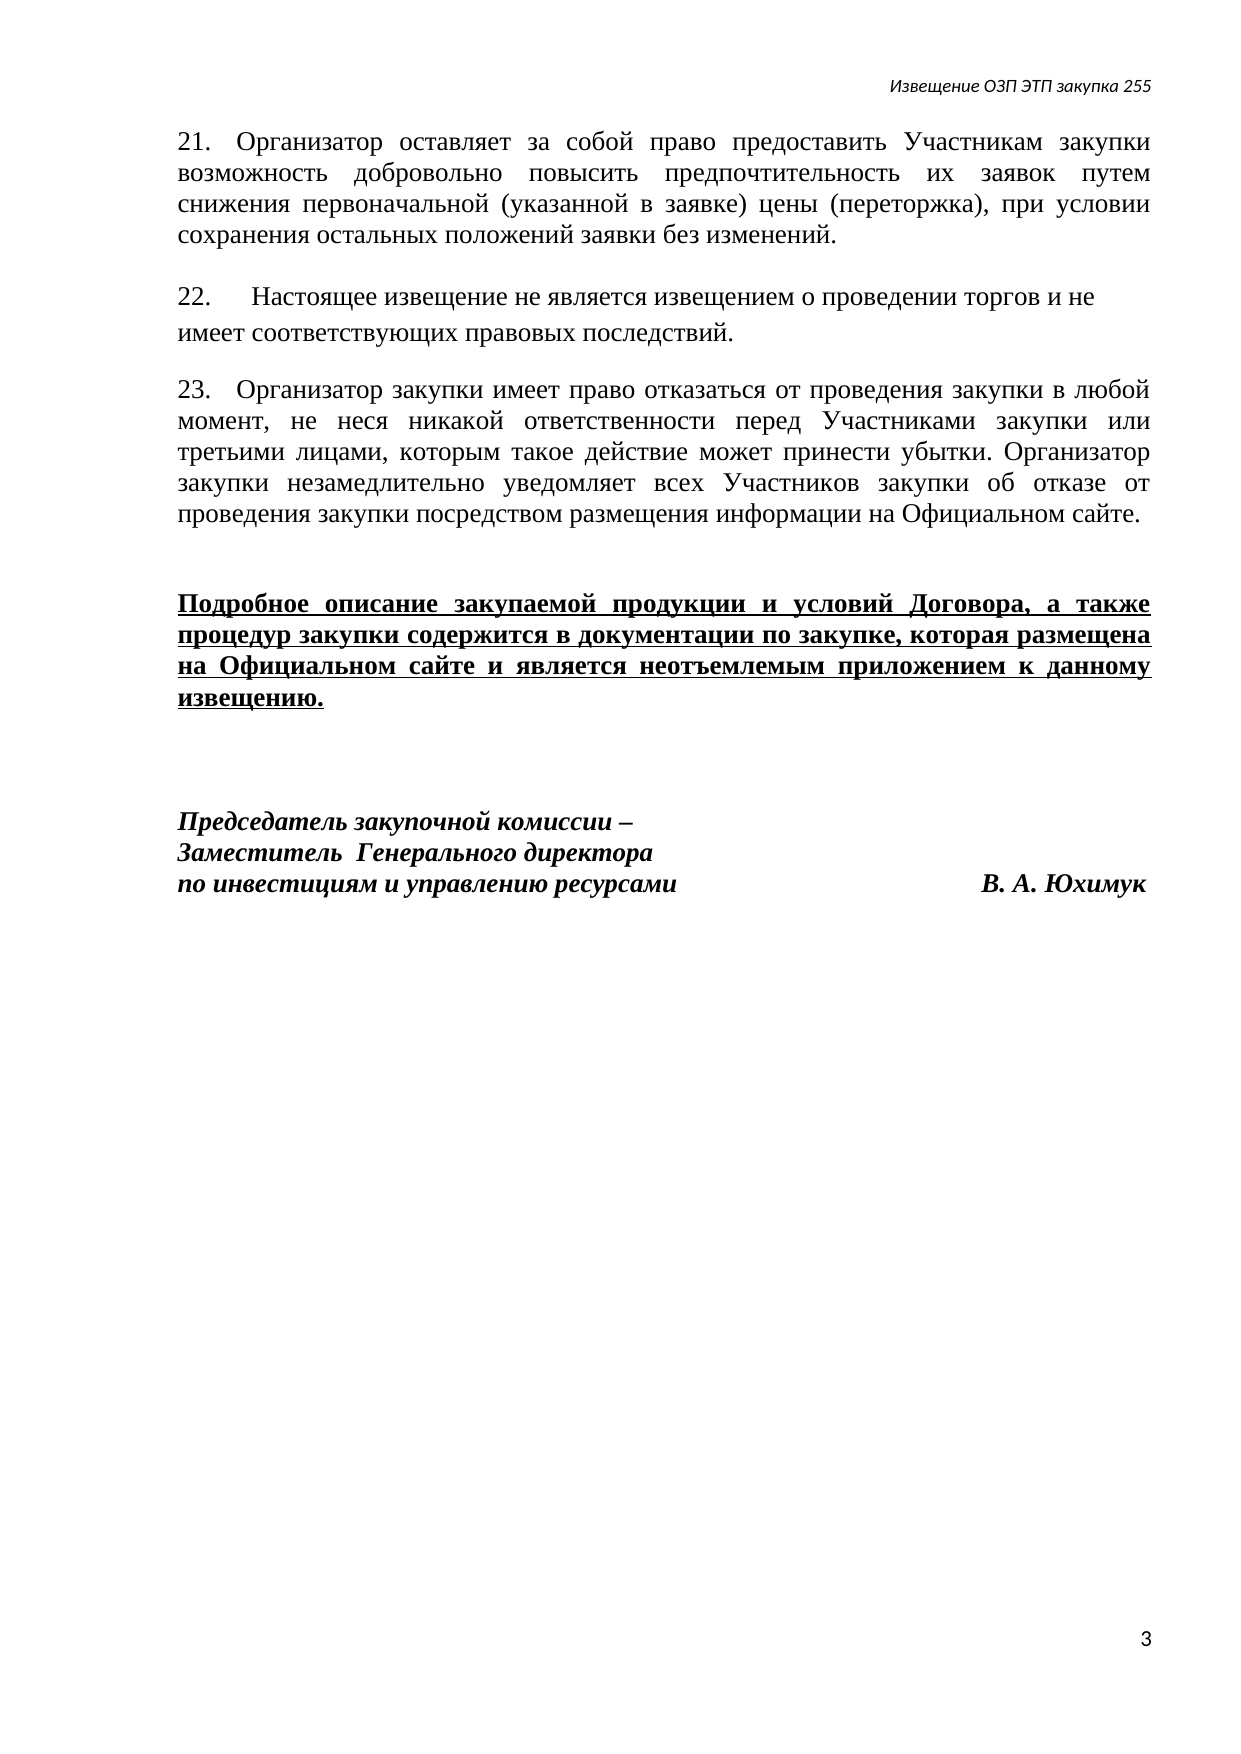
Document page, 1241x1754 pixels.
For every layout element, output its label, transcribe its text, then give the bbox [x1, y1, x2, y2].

text по инвестициям и управлению ресурсами В. А. Юхимук [177, 867, 1152, 930]
list Организатор оставляет за собой право предоставить Участникам закупки возможность добровольно повысить предпочтительность их заявок путем снижения первоначальной (указанной в заявке) цены (переторжка), при условии сохранения остальных положений заявки без изменений. [177, 125, 1152, 249]
text Подробное описание закупаемой продукции и условий Договора, а также процедур закупки содержится в документации по закупке, которая размещена на Официальном сайте и является неотъемлемым приложением к данному извещению. [177, 678, 1152, 712]
list Настоящее извещение не является извещением о проведении торгов и не имеет соответствующих правовых последствий. [177, 280, 1152, 347]
list Организатор закупки имеет право отказаться от проведения закупки в любой момент, не неся никакой ответственности перед Участниками закупки или третьими лицами, которым такое действие может принести убытки. Организатор закупки незамедлительно уведомляет всех Участников закупки об отказе от проведения закупки посредством размещения информации на Официальном сайте. [177, 373, 1152, 528]
text Председатель закупочной комиссии – [177, 805, 1152, 836]
text Подробное описание закупаемой продукции и условий Договора, а также процедур закупки содержится в документации по закупке, которая размещена на Официальном сайте и является неотъемлемым приложением к данному извещению. [177, 647, 1152, 677]
text Заместитель Генерального директора [177, 836, 1152, 867]
text Подробное описание закупаемой продукции и условий Договора, а также процедур закупки содержится в документации по закупке, которая размещена на Официальном сайте и является неотъемлемым приложением к данному извещению. [177, 587, 1152, 646]
